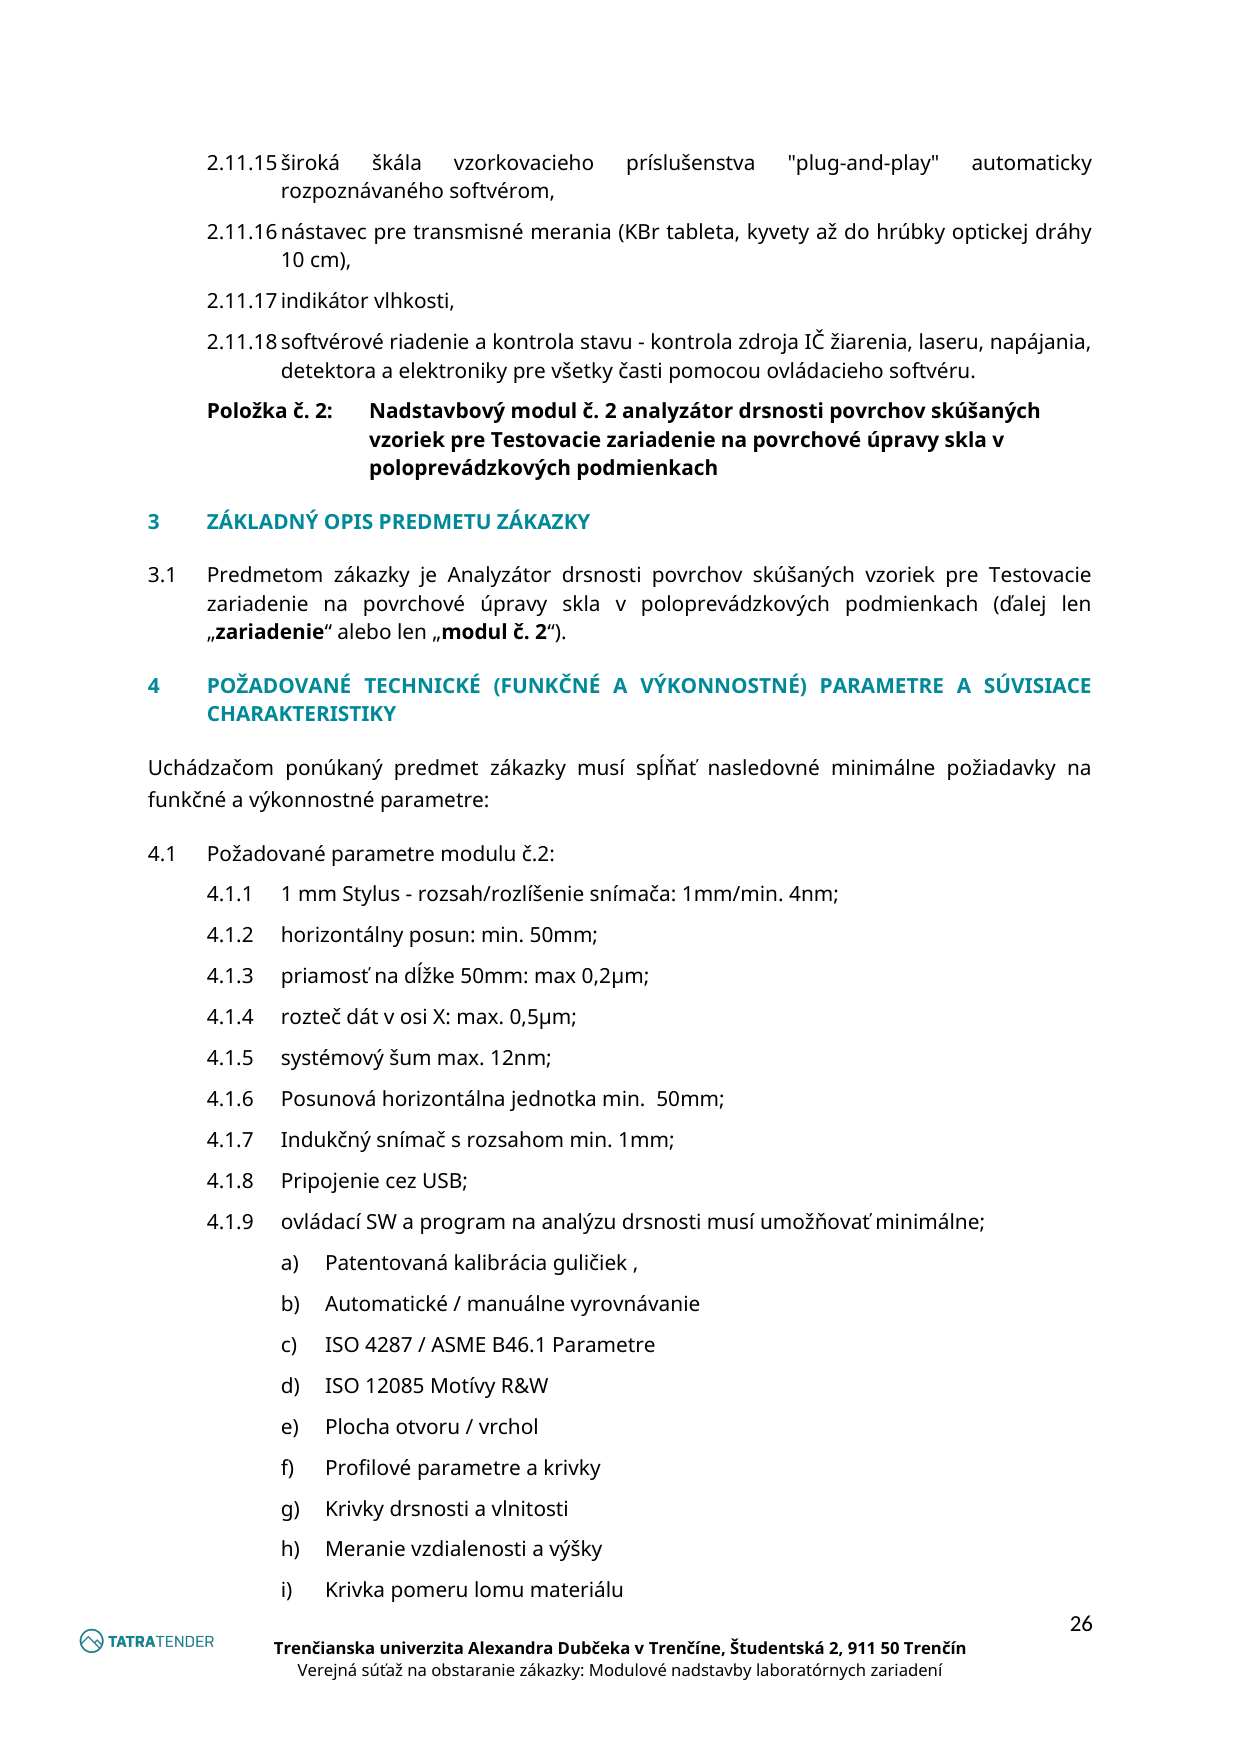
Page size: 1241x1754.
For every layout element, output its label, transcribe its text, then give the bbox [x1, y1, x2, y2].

list Meranie vzdialenosti a výšky [281, 1534, 1093, 1563]
list priamosť na dĺžke 50mm: max 0,2μm; [207, 961, 1093, 990]
list nástavec pre transmisné merania (KBr tableta, kyvety až do hrúbky optickej dráhy 10 cm), [207, 217, 1093, 274]
list indikátor vlhkosti, [207, 286, 1093, 315]
list Krivky drsnosti a vlnitosti [281, 1494, 1093, 1522]
list ISO 12085 Motívy R&W [281, 1371, 1093, 1399]
list horizontálny posun: min. 50mm; [207, 921, 1093, 949]
list POŽADOVANÉ TECHNICKÉ (FUNKČNÉ A VÝKONNOSTNÉ) PARAMETRE A SÚVISIACE CHARAKTERISTIKY [148, 671, 1093, 728]
list ovládací SW a program na analýzu drsnosti musí umožňovať minimálne; [207, 1207, 1093, 1236]
list 1 mm Stylus - rozsah/rozlíšenie snímača: 1mm/min. 4nm; [207, 879, 1093, 908]
list Plocha otvoru / vrchol [281, 1412, 1093, 1440]
list Požadované parametre modulu č.2: [148, 839, 1093, 867]
text Položka č. 2: Nadstavbový modul č. 2 analyzátor drsnosti povrchov skúšaných vzoriek pre Testovacie zariadenie na povrchové úpravy skla v poloprevádzkových podmienkach [207, 397, 1093, 482]
list Posunová horizontálna jednotka min. 50mm; [207, 1084, 1093, 1113]
list Krivka pomeru lomu materiálu [281, 1576, 1093, 1604]
list ISO 4287 / ASME B46.1 Parametre [281, 1330, 1093, 1358]
list systémový šum max. 12nm; [207, 1043, 1093, 1072]
list široká škála vzorkovacieho príslušenstva "plug-and-play" automaticky rozpoznávaného softvérom, [207, 148, 1093, 204]
list Patentovaná kalibrácia guličiek , [281, 1248, 1093, 1276]
list softvérové riadenie a kontrola stavu - kontrola zdroja IČ žiarenia, laseru, napájania, detektora a elektroniky pre všetky časti pomocou ovládacieho softvéru. [207, 327, 1093, 384]
list Indukčný snímač s rozsahom min. 1mm; [207, 1125, 1093, 1154]
list Profilové parametre a krivky [281, 1453, 1093, 1481]
list rozteč dát v osi X: max. 0,5μm; [207, 1002, 1093, 1031]
text Uchádzačom ponúkaný predmet zákazky musí spĺňať nasledovné minimálne požiadavky na funkčné a výkonnostné parametre: [148, 753, 1093, 814]
picture [77, 1617, 224, 1662]
list Automatické / manuálne vyrovnávanie [281, 1289, 1093, 1317]
list Predmetom zákazky je Analyzátor drsnosti povrchov skúšaných vzoriek pre Testovacie zariadenie na povrchové úpravy skla v poloprevádzkových podmienkach (ďalej len „zariadenie“ alebo len „modul č. 2“). [148, 560, 1093, 646]
list Základný opis predmetu zákazky [148, 507, 1093, 535]
list Pripojenie cez USB; [207, 1166, 1093, 1194]
